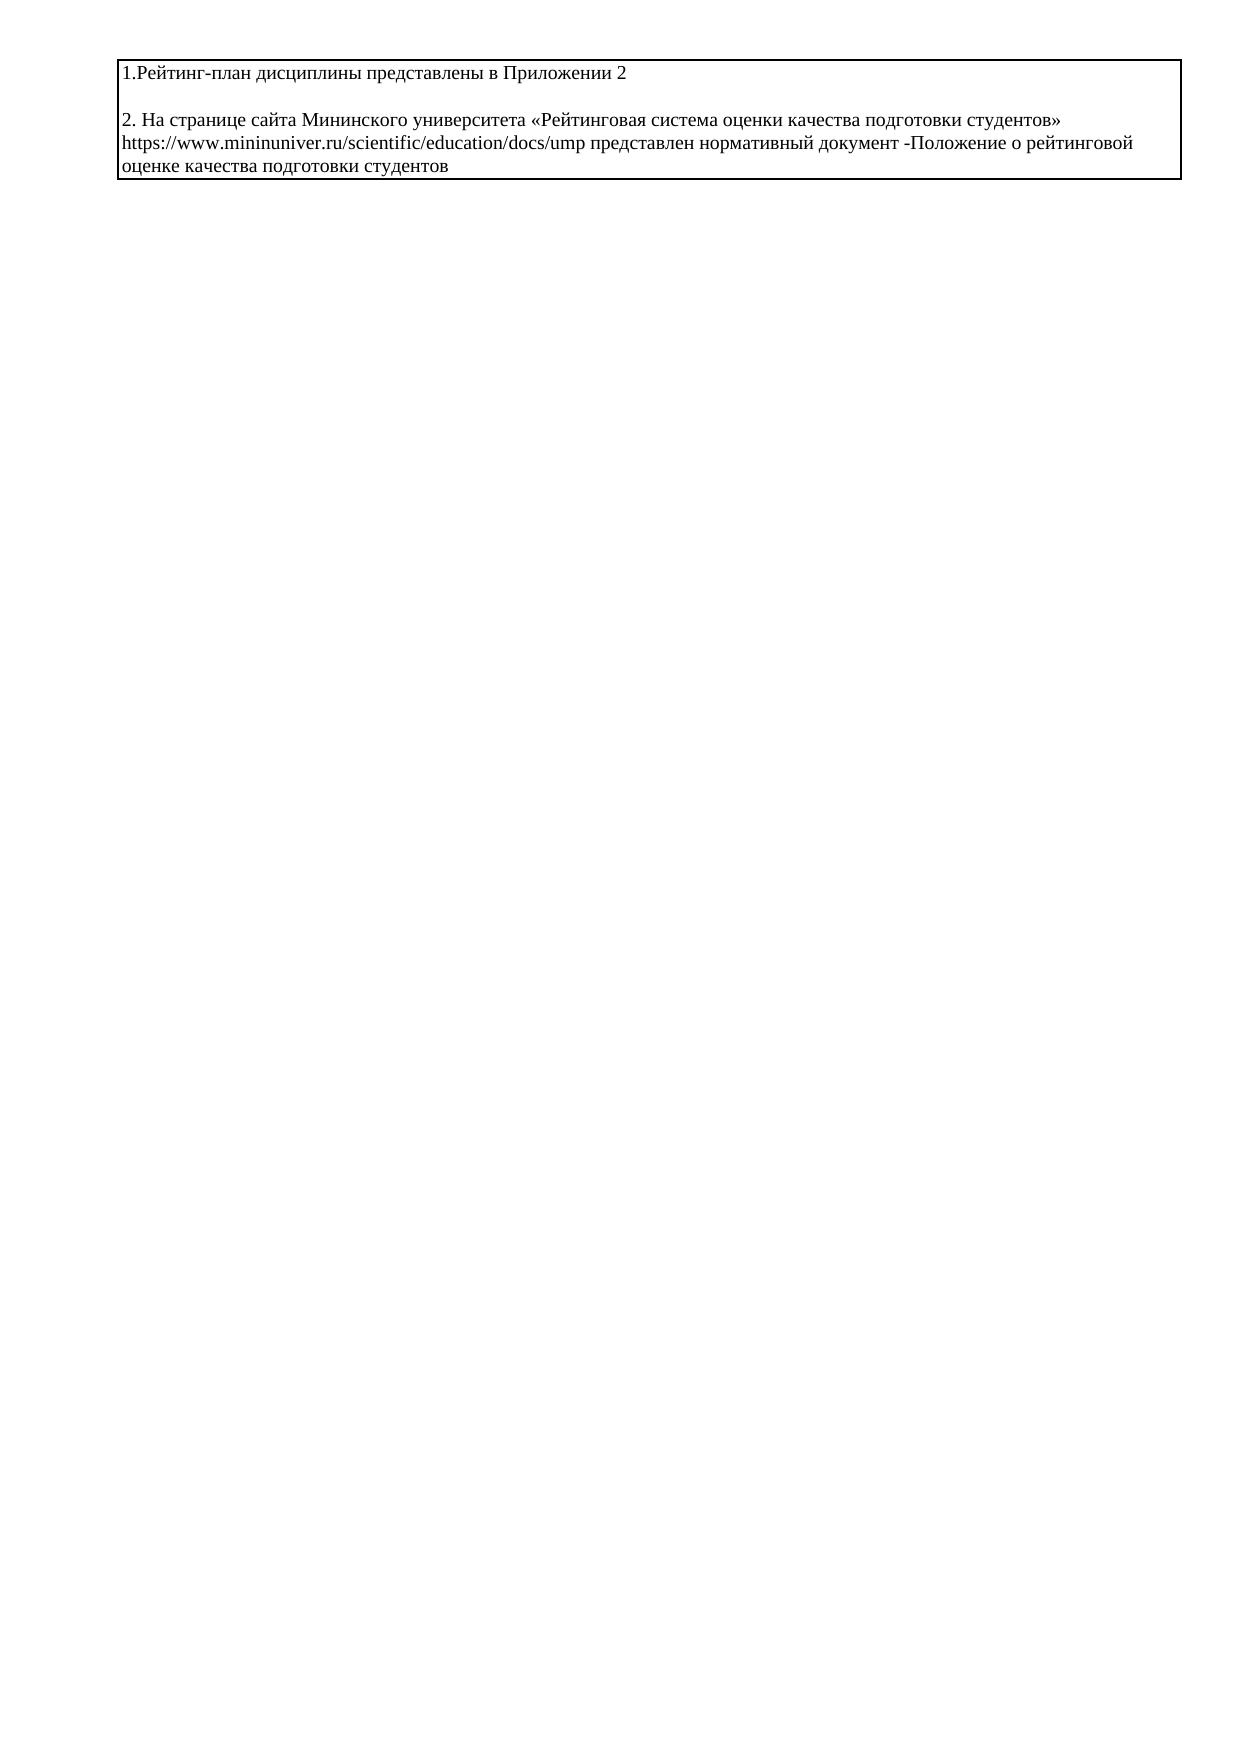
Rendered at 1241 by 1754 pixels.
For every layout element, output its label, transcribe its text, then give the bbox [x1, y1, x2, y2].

table_cell 1.Рейтинг-план дисциплины представлены в Приложении 2 2. На странице сайта Мининского университета «Рейтинговая система оценки качества подготовки студентов» https://www.mininuniver.ru/scientific/education/docs/ump представлен нормативный документ -Положение о рейтинговой оценке качества подготовки студентов [119, 61, 1180, 177]
